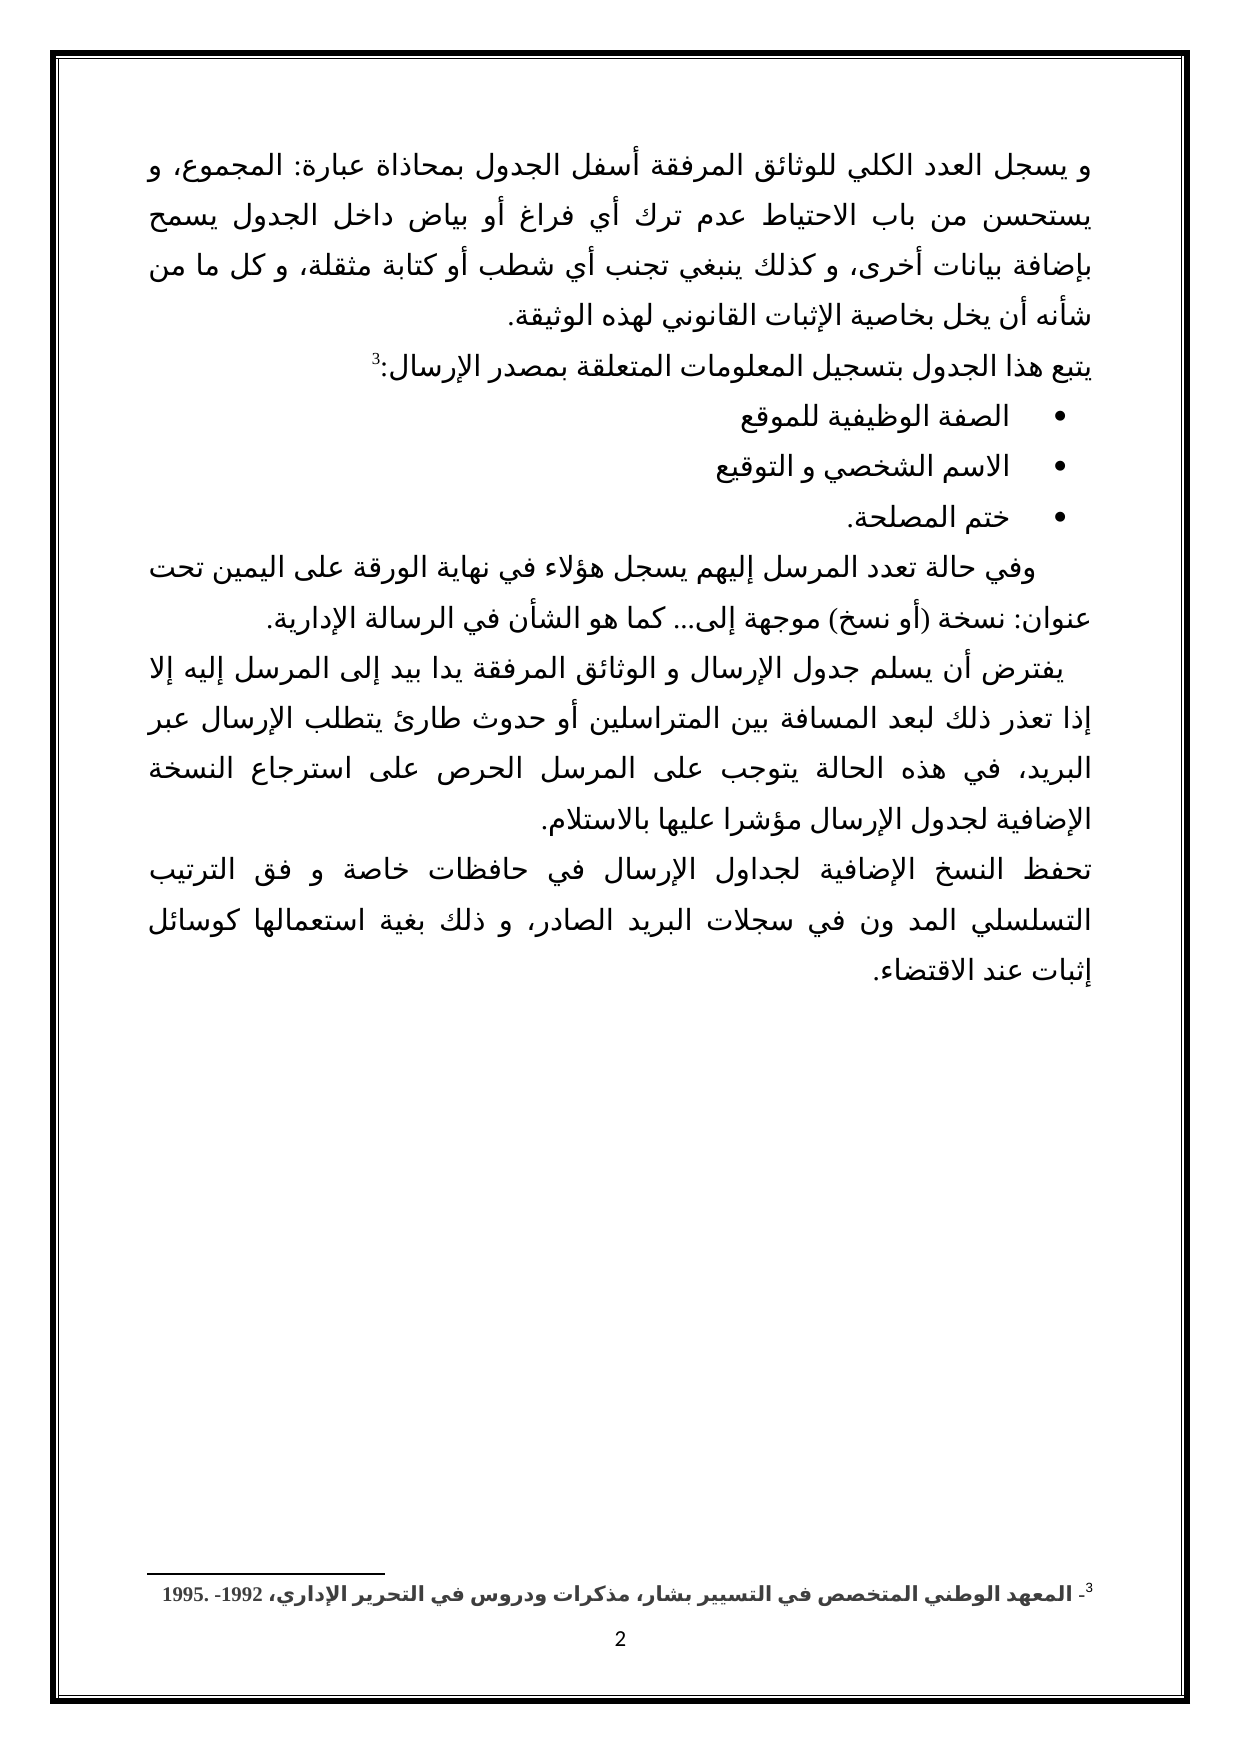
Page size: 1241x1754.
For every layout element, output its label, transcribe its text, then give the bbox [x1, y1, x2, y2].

text يتبع هذا الجدول بتسجيل المعلومات المتعلقة بمصدر الإرسال: [147, 349, 1093, 382]
text يفترض أن يسلم جدول الإرسال و الوثائق المرفقة يدا بيد إلى المرسل إليه إلا إذا تعذر ذلك لبعد المسافة بين المتراسلين أو حدوث طارئ يتطلب الإرسال عبر البريد، في هذه الحالة يتوجب على المرسل الحرص على استرجاع النسخة الإضافية لجدول الإرسال مؤشرا عليها بالاستلام. [147, 651, 1093, 836]
text وفي حالة تعدد المرسل إليهم يسجل هؤلاء في نهاية الورقة على اليمين تحت عنوان: نسخة (أو نسخ) موجهة إلى... كما هو الشأن في الرسالة الإدارية. [147, 550, 1093, 634]
text و يسجل العدد الكلي للوثائق المرفقة أسفل الجدول بمحاذاة عبارة: المجموع، و يستحسن من باب الاحتياط عدم ترك أي فراغ أو بياض داخل الجدول يسمح بإضافة بيانات أخرى، و كذلك ينبغي تجنب أي شطب أو كتابة مثقلة، و كل ما من شأنه أن يخل بخاصية الإثبات القانوني لهذه الوثيقة. [147, 148, 1093, 332]
list الصفة الوظيفية للموقع [147, 399, 1055, 433]
list الاسم الشخصي و التوقيع [147, 449, 1055, 483]
list ختم المصلحة. [147, 500, 1055, 534]
text تحفظ النسخ الإضافية لجداول الإرسال في حافظات خاصة و فق الترتيب التسلسلي المد ون في سجلات البريد الصادر، و ذلك بغية استعمالها كوسائل إثبات عند الاقتضاء. [147, 852, 1093, 986]
